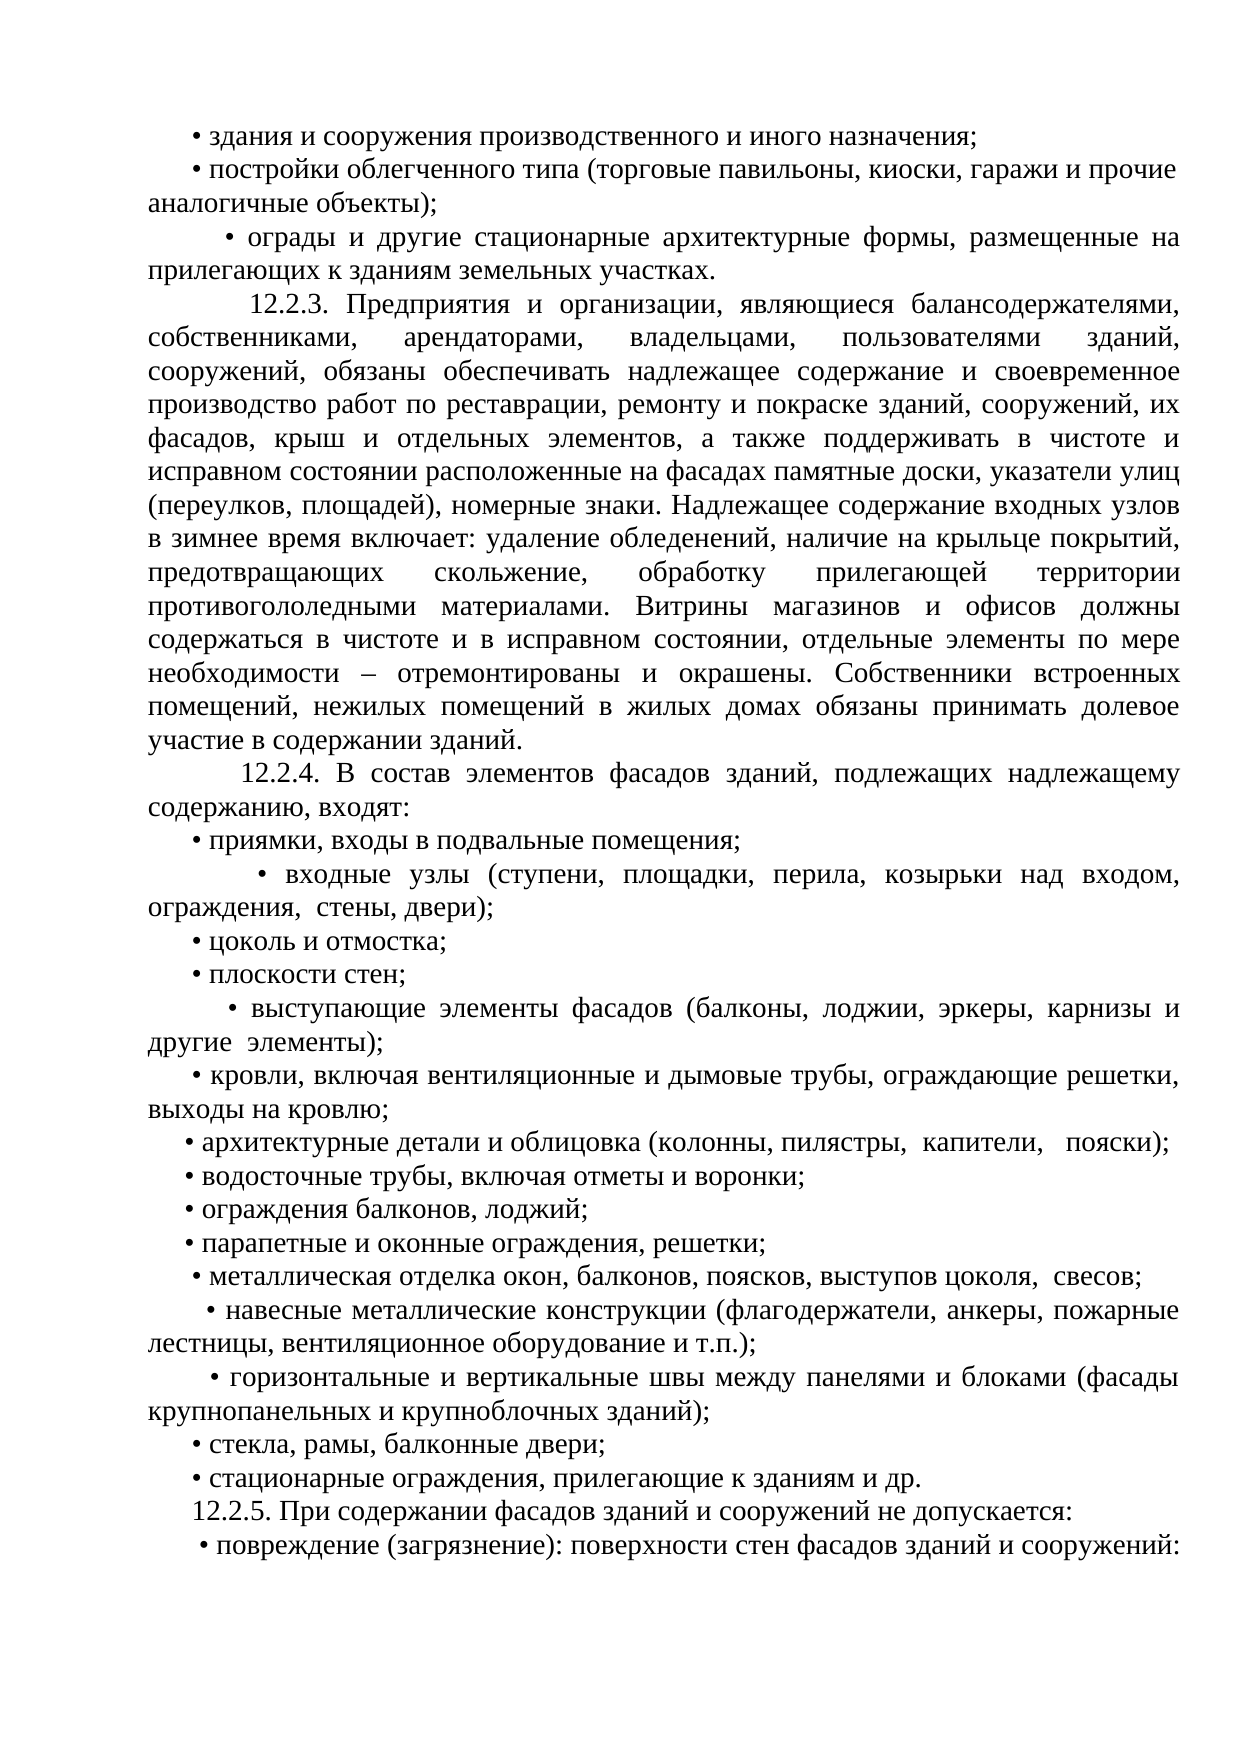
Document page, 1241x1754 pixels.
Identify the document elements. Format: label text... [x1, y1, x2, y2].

text • ограды и другие стационарные архитектурные формы, размещенные на прилегающих к зданиям земельных участках. [148, 219, 1181, 286]
text • металлическая отделка окон, балконов, поясков, выступов цоколя, свесов; [148, 1258, 1181, 1292]
text 12.2.5. При содержании фасадов зданий и сооружений не допускается: [148, 1493, 1181, 1527]
text • цоколь и отмостка; [148, 923, 1181, 957]
text • постройки облегченного типа (торговые павильоны, киоски, гаражи и прочие [148, 152, 1181, 185]
text • архитектурные детали и облицовка (колонны, пилястры, капители, пояски); [148, 1124, 1181, 1158]
text аналогичные объекты); [148, 185, 1181, 219]
text • ограждения балконов, лоджий; [148, 1191, 1181, 1225]
text • приямки, входы в подвальные помещения; [148, 822, 1181, 856]
text 12.2.4. В состав элементов фасадов зданий, подлежащих надлежащему содержанию, входят: [148, 755, 1181, 822]
text • плоскости стен; [148, 957, 1181, 990]
text • навесные металлические конструкции (флагодержатели, анкеры, пожарные лестницы, вентиляционное оборудование и т.п.); [148, 1292, 1181, 1359]
text 12.2.3. Предприятия и организации, являющиеся балансодержателями, собственниками, арендаторами, владельцами, пользователями зданий, сооружений, обязаны обеспечивать надлежащее содержание и своевременное производство работ по реставрации, ремонту и покраске зданий, сооружений, их фасадов, крыш и отдельных элементов, а также поддерживать в чистоте и исправном состоянии расположенные на фасадах памятные доски, указатели улиц (переулков, площадей), номерные знаки. Надлежащее содержание входных узлов в зимнее время включает: удаление обледенений, наличие на крыльце покрытий, предотвращающих скольжение, обработку прилегающей территории противогололедными материалами. Витрины магазинов и офисов должны содержаться в чистоте и в исправном состоянии, отдельные элементы по мере необходимости – отремонтированы и окрашены. Собственники встроенных помещений, нежилых помещений в жилых домах обязаны принимать долевое участие в содержании зданий. [148, 286, 1181, 755]
text • выступающие элементы фасадов (балконы, лоджии, эркеры, карнизы и другие элементы); [148, 990, 1181, 1057]
text • здания и сооружения производственного и иного назначения; [148, 118, 1181, 152]
text • стекла, рамы, балконные двери; [148, 1426, 1181, 1460]
text • горизонтальные и вертикальные швы между панелями и блоками (фасады крупнопанельных и крупноблочных зданий); [148, 1359, 1181, 1426]
text • входные узлы (ступени, площадки, перила, козырьки над входом, ограждения, стены, двери); [148, 856, 1181, 923]
text • парапетные и оконные ограждения, решетки; [148, 1225, 1181, 1258]
text • кровли, включая вентиляционные и дымовые трубы, ограждающие решетки, выходы на кровлю; [148, 1057, 1181, 1124]
text • повреждение (загрязнение): поверхности стен фасадов зданий и сооружений: [148, 1527, 1181, 1560]
text • стационарные ограждения, прилегающие к зданиям и др. [148, 1460, 1181, 1493]
text • водосточные трубы, включая отметы и воронки; [148, 1158, 1181, 1191]
